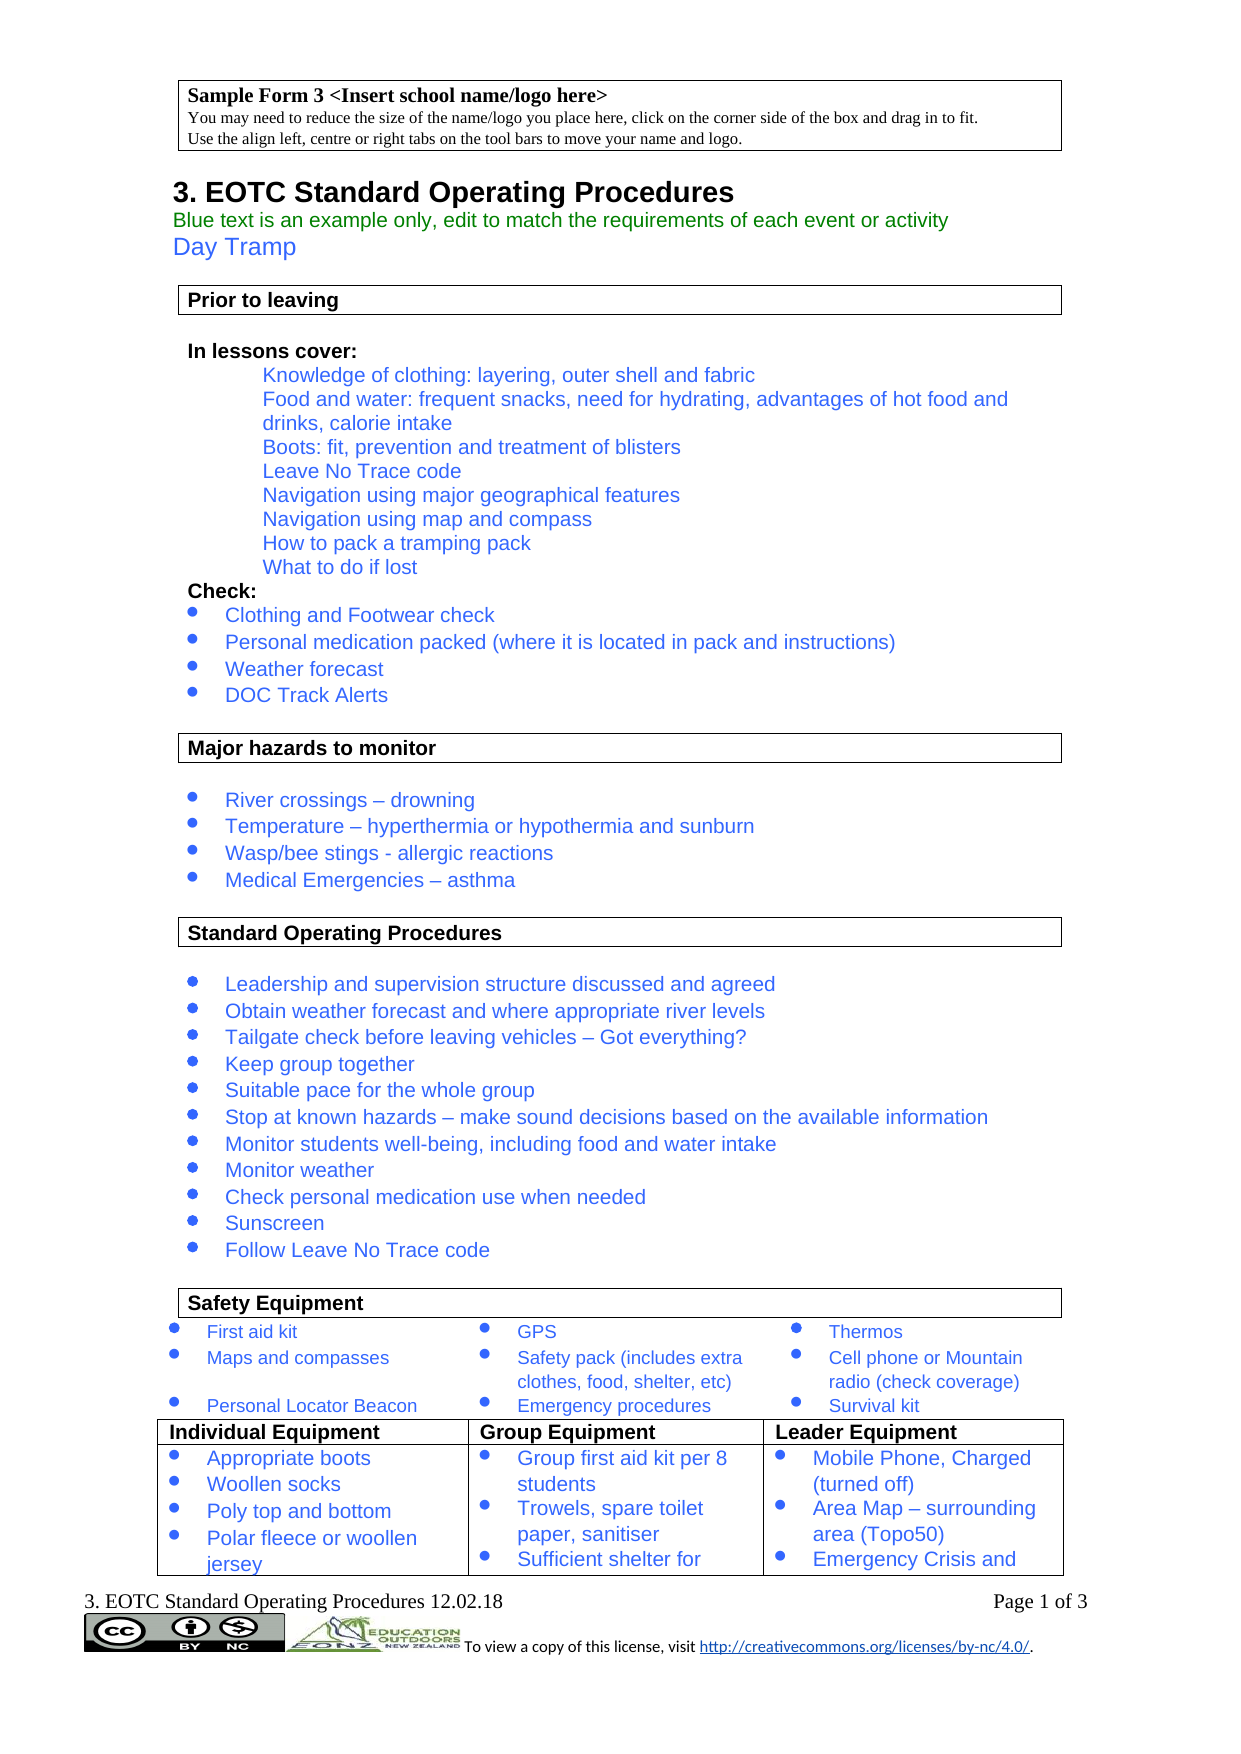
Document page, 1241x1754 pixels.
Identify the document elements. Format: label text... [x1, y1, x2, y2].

picture [84, 1613, 461, 1652]
list Temperature – hyperthermia or hypothermia and sunburn [187, 814, 1053, 840]
list Keep group together [187, 1051, 1053, 1078]
text Navigation using major geographical features [262, 483, 1053, 507]
text How to pack a tramping pack [262, 531, 1053, 555]
list Follow Leave No Trace code [187, 1237, 1053, 1264]
text What to do if lost [262, 555, 1053, 579]
text Knowledge of clothing: layering, outer shell and fabric [262, 363, 1053, 387]
list Weather forecast [187, 656, 1053, 682]
list Obtain weather forecast and where appropriate river levels [187, 998, 1053, 1024]
table_cell Safety pack (includes extra clothes, food, shelter, etc) [468, 1344, 780, 1392]
text Prior to leaving [179, 286, 1061, 314]
table_cell Group first aid kit per 8 students Trowels, spare toilet paper, sanitiser Sufficient shelter for whole group Water filters [469, 1445, 763, 1575]
list Stop at known hazards – make sound decisions based on the available information [187, 1104, 1053, 1131]
text Food and water: frequent snacks, need for hydrating, advantages of hot food and drinks, calorie intake [262, 387, 1053, 435]
text Leave No Trace code [262, 459, 1053, 483]
list Clothing and Footwear check [187, 603, 1053, 629]
list Monitor students well-being, including food and water intake [187, 1131, 1053, 1157]
list Suitable pace for the whole group [187, 1078, 1053, 1104]
table_cell Leader Equipment [764, 1420, 1063, 1444]
list Check personal medication use when needed [187, 1184, 1053, 1211]
table_cell Personal Locator Beacon [158, 1393, 468, 1419]
text Navigation using map and compass [262, 507, 1053, 531]
subtitle Day Tramp [173, 232, 1053, 261]
list Personal medication packed (where it is located in pack and instructions) [187, 629, 1053, 656]
subtitle Check: [187, 579, 1053, 603]
subtitle Blue text is an example only, edit to match the requirements of each event or activity [173, 208, 1053, 232]
list Tailgate check before leaving vehicles – Got everything? [187, 1024, 1053, 1051]
list Sunscreen [187, 1211, 1053, 1237]
list River crossings – drowning [187, 787, 1053, 814]
table_cell Individual Equipment [158, 1420, 468, 1444]
text 3. EOTC Standard Operating Procedures [173, 175, 1053, 208]
text In lessons cover: [187, 339, 1053, 363]
text Major hazards to monitor [179, 734, 1061, 762]
table_cell Cell phone or Mountain radio (check coverage) [780, 1344, 1063, 1392]
list DOC Track Alerts [187, 682, 1053, 709]
text Safety Equipment [179, 1289, 1061, 1317]
table_header Thermos [780, 1318, 1063, 1344]
text Boots: fit, prevention and treatment of blisters [262, 435, 1053, 459]
table_header GPS [468, 1318, 780, 1344]
table_cell Emergency procedures [468, 1393, 780, 1419]
list Medical Emergencies – asthma [187, 867, 1053, 893]
list Leadership and supervision structure discussed and agreed [187, 971, 1053, 998]
list Monitor weather [187, 1157, 1053, 1184]
table_cell Survival kit [780, 1393, 1063, 1419]
list Wasp/bee stings - allergic reactions [187, 840, 1053, 867]
table_cell Group Equipment [469, 1420, 763, 1444]
table_header First aid kit [158, 1318, 468, 1344]
text Standard Operating Procedures [179, 918, 1061, 946]
table_cell Maps and compasses [158, 1344, 468, 1392]
